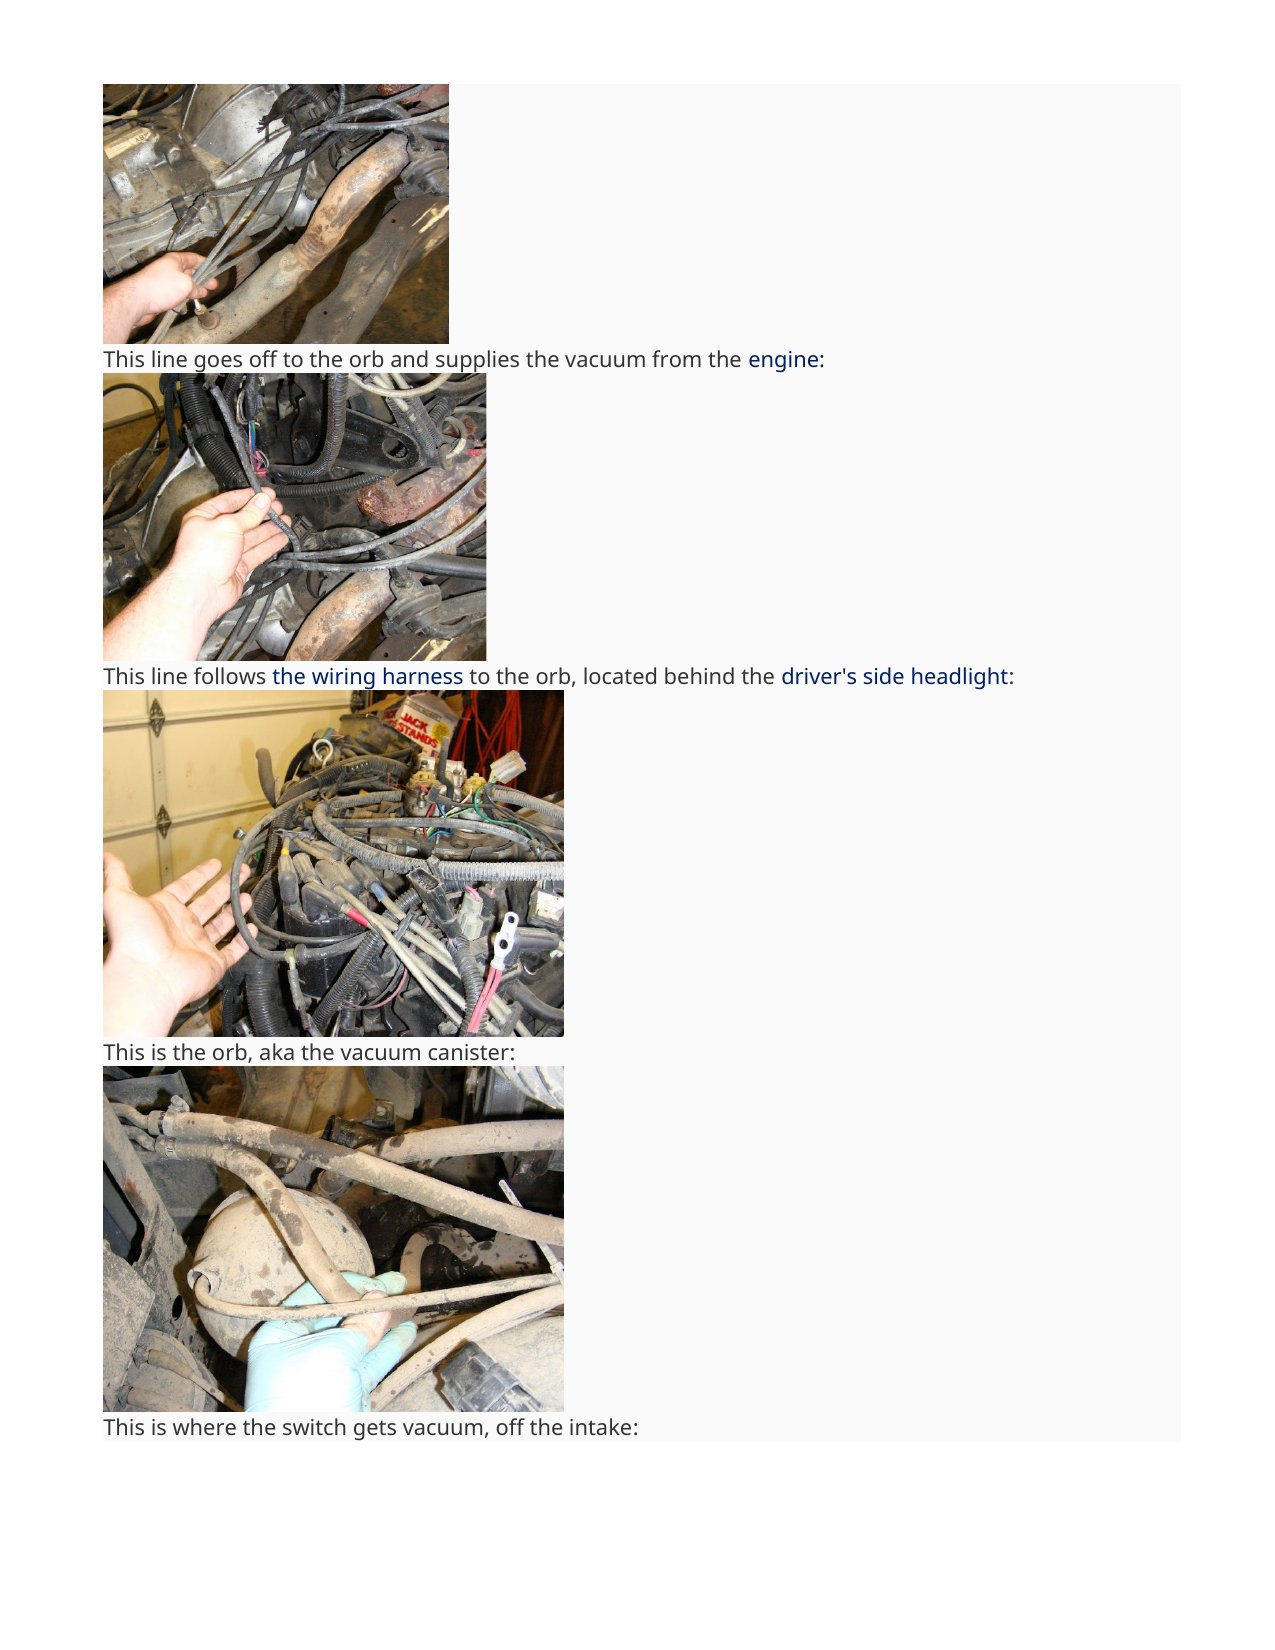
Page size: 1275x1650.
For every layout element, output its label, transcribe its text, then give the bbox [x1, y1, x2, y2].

text This is where the switch gets vacuum, off the intake: [103, 1412, 1181, 1442]
picture [103, 1066, 564, 1412]
picture [103, 690, 564, 1037]
text This line follows the wiring harness to the orb, located behind the driver's side headlight: [103, 661, 1181, 691]
text This line goes off to the orb and supplies the vacuum from the engine: [103, 344, 1181, 373]
text This is the orb, aka the vacuum canister: [103, 1037, 1181, 1066]
picture [103, 373, 487, 661]
picture [103, 84, 449, 344]
